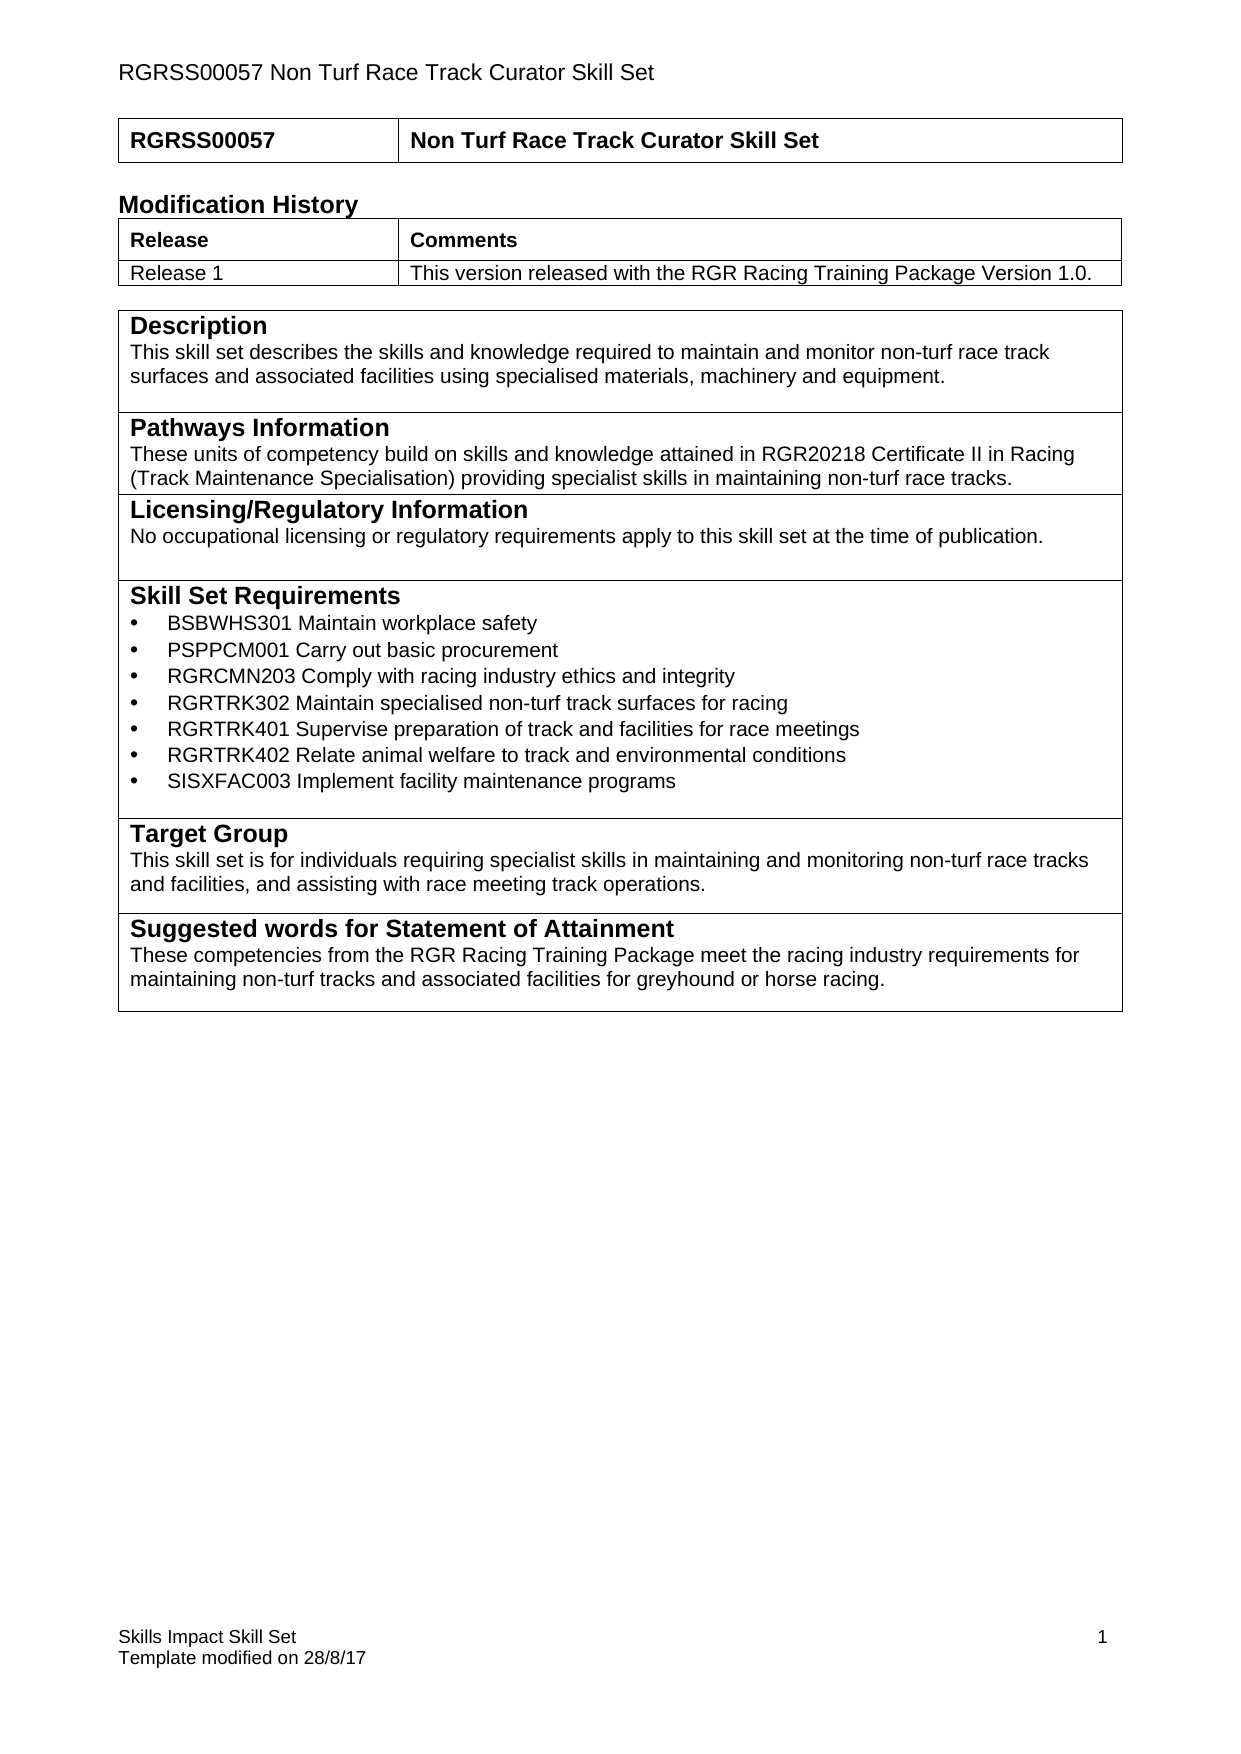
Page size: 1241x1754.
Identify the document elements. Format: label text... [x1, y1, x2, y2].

table_cell Target Group This skill set is for individuals requiring specialist skills in maintaining and monitoring non-turf race tracks and facilities, and assisting with race meeting track operations. [119, 819, 1122, 913]
table_cell Release 1 [119, 261, 398, 285]
table_header Comments [399, 219, 1121, 260]
subtitle Modification History [118, 189, 1122, 218]
table_cell Skill Set Requirements BSBWHS301 Maintain workplace safety PSPPCM001 Carry out basic procurement RGRCMN203 Comply with racing industry ethics and integrity RGRTRK302 Maintain specialised non-turf track surfaces for racing RGRTRK401 Supervise preparation of track and facilities for race meetings RGRTRK402 Relate animal welfare to track and environmental conditions SISXFAC003 Implement facility maintenance programs [119, 581, 1122, 818]
table_header RGRSS00057 [119, 119, 398, 162]
table_cell This version released with the RGR Racing Training Package Version 1.0. [399, 261, 1121, 285]
table_header Non Turf Race Track Curator Skill Set [399, 119, 1122, 162]
table_header Release [119, 219, 398, 260]
table_cell Suggested words for Statement of Attainment These competencies from the RGR Racing Training Package meet the racing industry requirements for maintaining non-turf tracks and associated facilities for greyhound or horse racing. [119, 914, 1122, 1011]
table_header Description This skill set describes the skills and knowledge required to maintain and monitor non-turf race track surfaces and associated facilities using specialised materials, machinery and equipment. [119, 311, 1122, 412]
table_cell Pathways Information These units of competency build on skills and knowledge attained in RGR20218 Certificate II in Racing (Track Maintenance Specialisation) providing specialist skills in maintaining non-turf race tracks. [119, 413, 1122, 494]
table_cell Licensing/Regulatory Information No occupational licensing or regulatory requirements apply to this skill set at the time of publication. [119, 495, 1122, 579]
